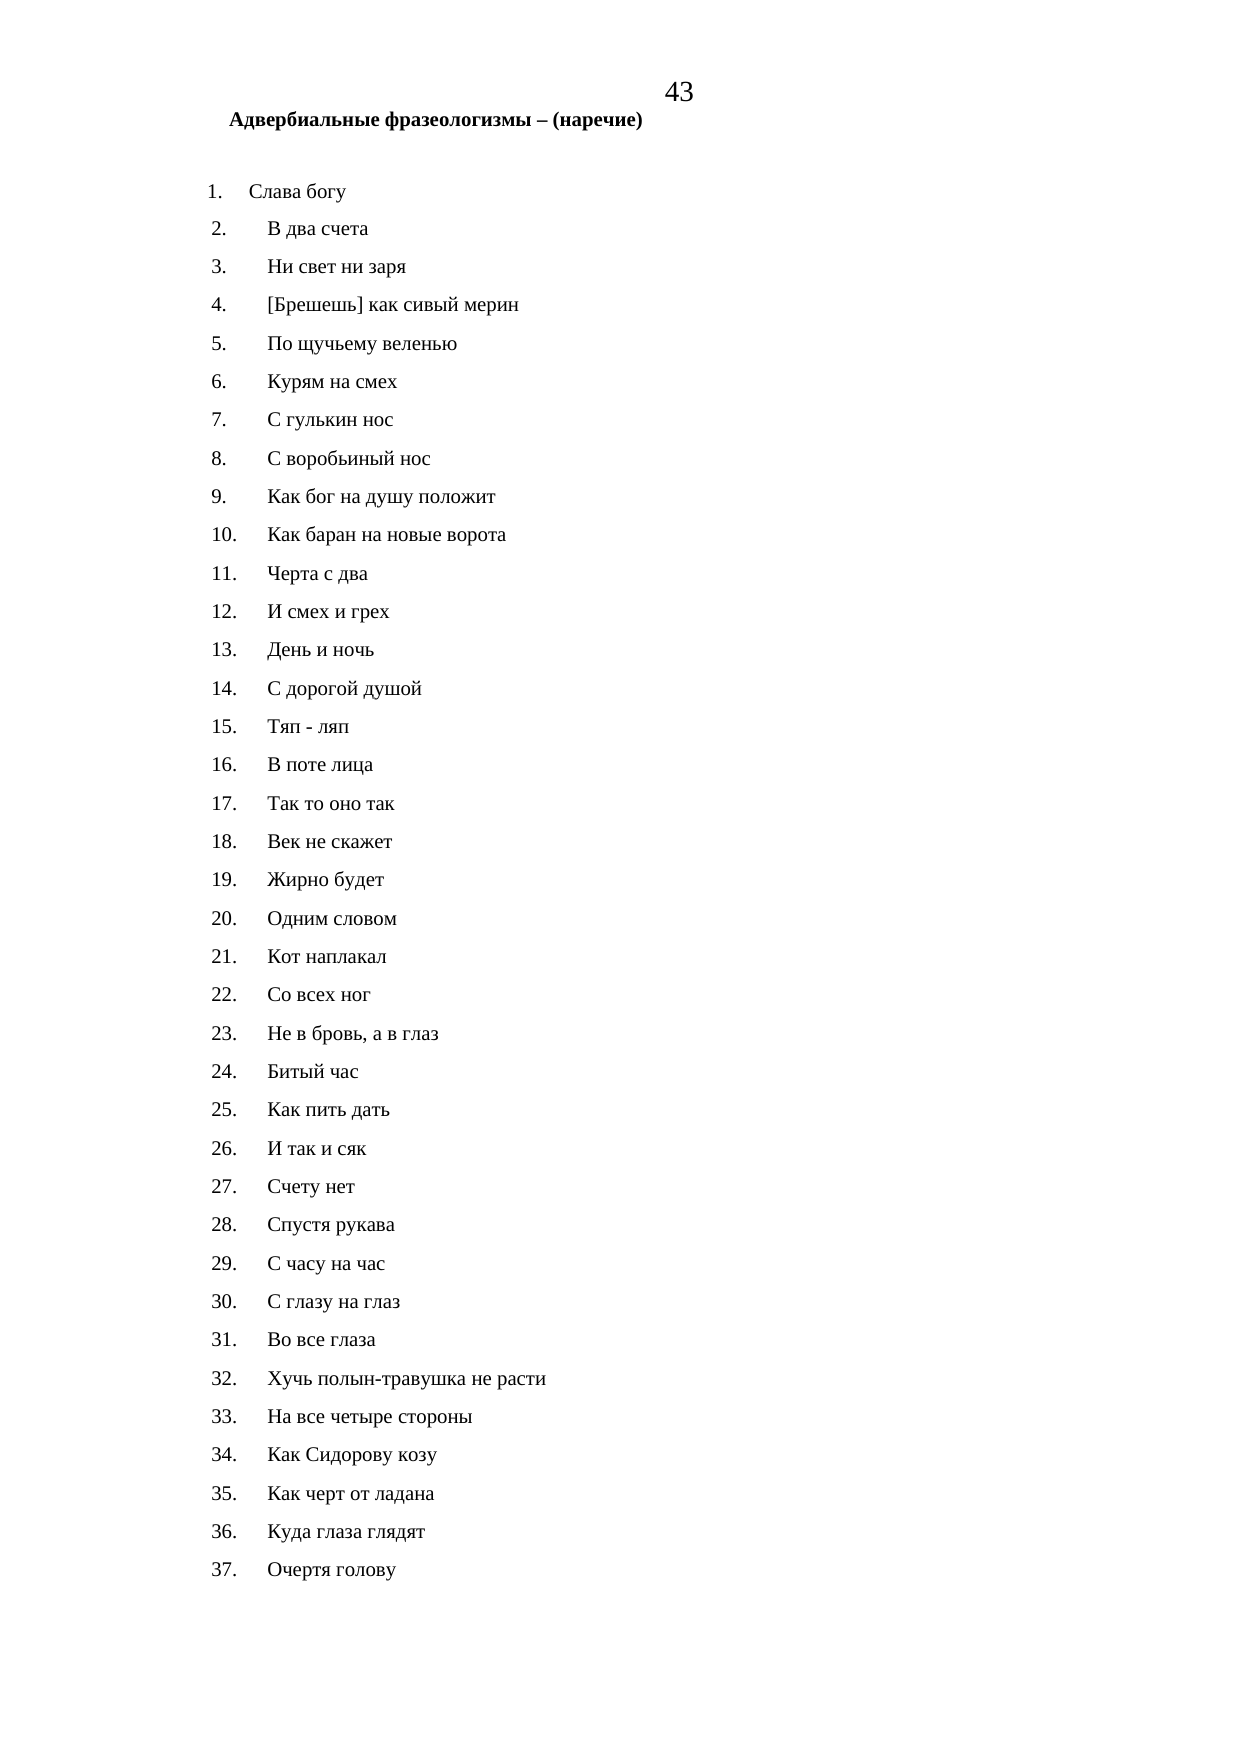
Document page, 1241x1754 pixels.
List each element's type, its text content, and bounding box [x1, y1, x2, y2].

table_cell Хучь полын-травушка не расти [263, 1366, 715, 1404]
table_cell Курям на смех [263, 369, 715, 407]
table_cell 35. [207, 1481, 263, 1519]
table_cell Ни свет ни заря [263, 254, 715, 292]
table_cell Как черт от ладана [263, 1481, 715, 1519]
table_cell Со всех ног [263, 982, 715, 1021]
table_cell 26. [207, 1136, 263, 1174]
table_cell 11. [207, 561, 263, 599]
table_cell 33. [207, 1404, 263, 1442]
table_cell 25. [207, 1097, 263, 1136]
table_cell Кот наплакал [263, 944, 715, 982]
table_cell Как Сидорову козу [263, 1442, 715, 1481]
table_cell 13. [207, 637, 263, 676]
table_cell С глазу на глаз [263, 1289, 715, 1327]
table_cell 14. [207, 676, 263, 714]
table_cell 23. [207, 1021, 263, 1059]
table_cell Тяп - ляп [263, 714, 715, 752]
table_cell Как пить дать [263, 1097, 715, 1136]
table_cell 37. [207, 1557, 263, 1596]
table_cell В поте лица [263, 752, 715, 791]
table_cell 7. [207, 407, 263, 446]
table_cell 9. [207, 484, 263, 522]
table_cell По щучьему веленью [263, 331, 715, 369]
table_header 2. [207, 216, 263, 254]
table_cell 15. [207, 714, 263, 752]
table_cell Жирно будет [263, 867, 715, 906]
table_cell 36. [207, 1519, 263, 1557]
table_cell 16. [207, 752, 263, 791]
table_cell 21. [207, 944, 263, 982]
table_cell 32. [207, 1366, 263, 1404]
table_cell С воробьиный нос [263, 446, 715, 484]
table_cell 12. [207, 599, 263, 637]
table_cell Куда глаза глядят [263, 1519, 715, 1557]
table_cell Черта с два [263, 561, 715, 599]
table_cell И смех и грех [263, 599, 715, 637]
table_cell 19. [207, 867, 263, 906]
table_cell Так то оно так [263, 791, 715, 829]
table_cell 20. [207, 906, 263, 944]
table_cell 31. [207, 1327, 263, 1366]
table_cell Не в бровь, а в глаз [263, 1021, 715, 1059]
table_cell Как баран на новые ворота [263, 522, 715, 561]
text 1. Слава богу [207, 179, 1152, 203]
table_cell [Брешешь] как сивый мерин [263, 292, 715, 331]
table_cell Спустя рукава [263, 1212, 715, 1251]
table_cell Битый час [263, 1059, 715, 1097]
table_cell Век не скажет [263, 829, 715, 867]
table_cell Очертя голову [263, 1557, 715, 1596]
table_cell 3. [207, 254, 263, 292]
table_cell 30. [207, 1289, 263, 1327]
table_cell 27. [207, 1174, 263, 1212]
table_header В два счета [263, 216, 715, 254]
table_cell 22. [207, 982, 263, 1021]
table_cell Во все глаза [263, 1327, 715, 1366]
table_cell 10. [207, 522, 263, 561]
table_cell Как бог на душу положит [263, 484, 715, 522]
table_cell 34. [207, 1442, 263, 1481]
table_cell 28. [207, 1212, 263, 1251]
table_cell 29. [207, 1251, 263, 1289]
table_cell 5. [207, 331, 263, 369]
table_cell На все четыре стороны [263, 1404, 715, 1442]
table_cell С часу на час [263, 1251, 715, 1289]
table_cell 18. [207, 829, 263, 867]
table_cell С дорогой душой [263, 676, 715, 714]
table_cell 8. [207, 446, 263, 484]
text Адвербиальные фразеологизмы – (наречие) [207, 107, 1152, 131]
table_cell День и ночь [263, 637, 715, 676]
table_cell Одним словом [263, 906, 715, 944]
table_cell 24. [207, 1059, 263, 1097]
table_cell 17. [207, 791, 263, 829]
table_cell 6. [207, 369, 263, 407]
table_cell Счету нет [263, 1174, 715, 1212]
table_cell 4. [207, 292, 263, 331]
table_cell С гулькин нос [263, 407, 715, 446]
table_cell И так и сяк [263, 1136, 715, 1174]
